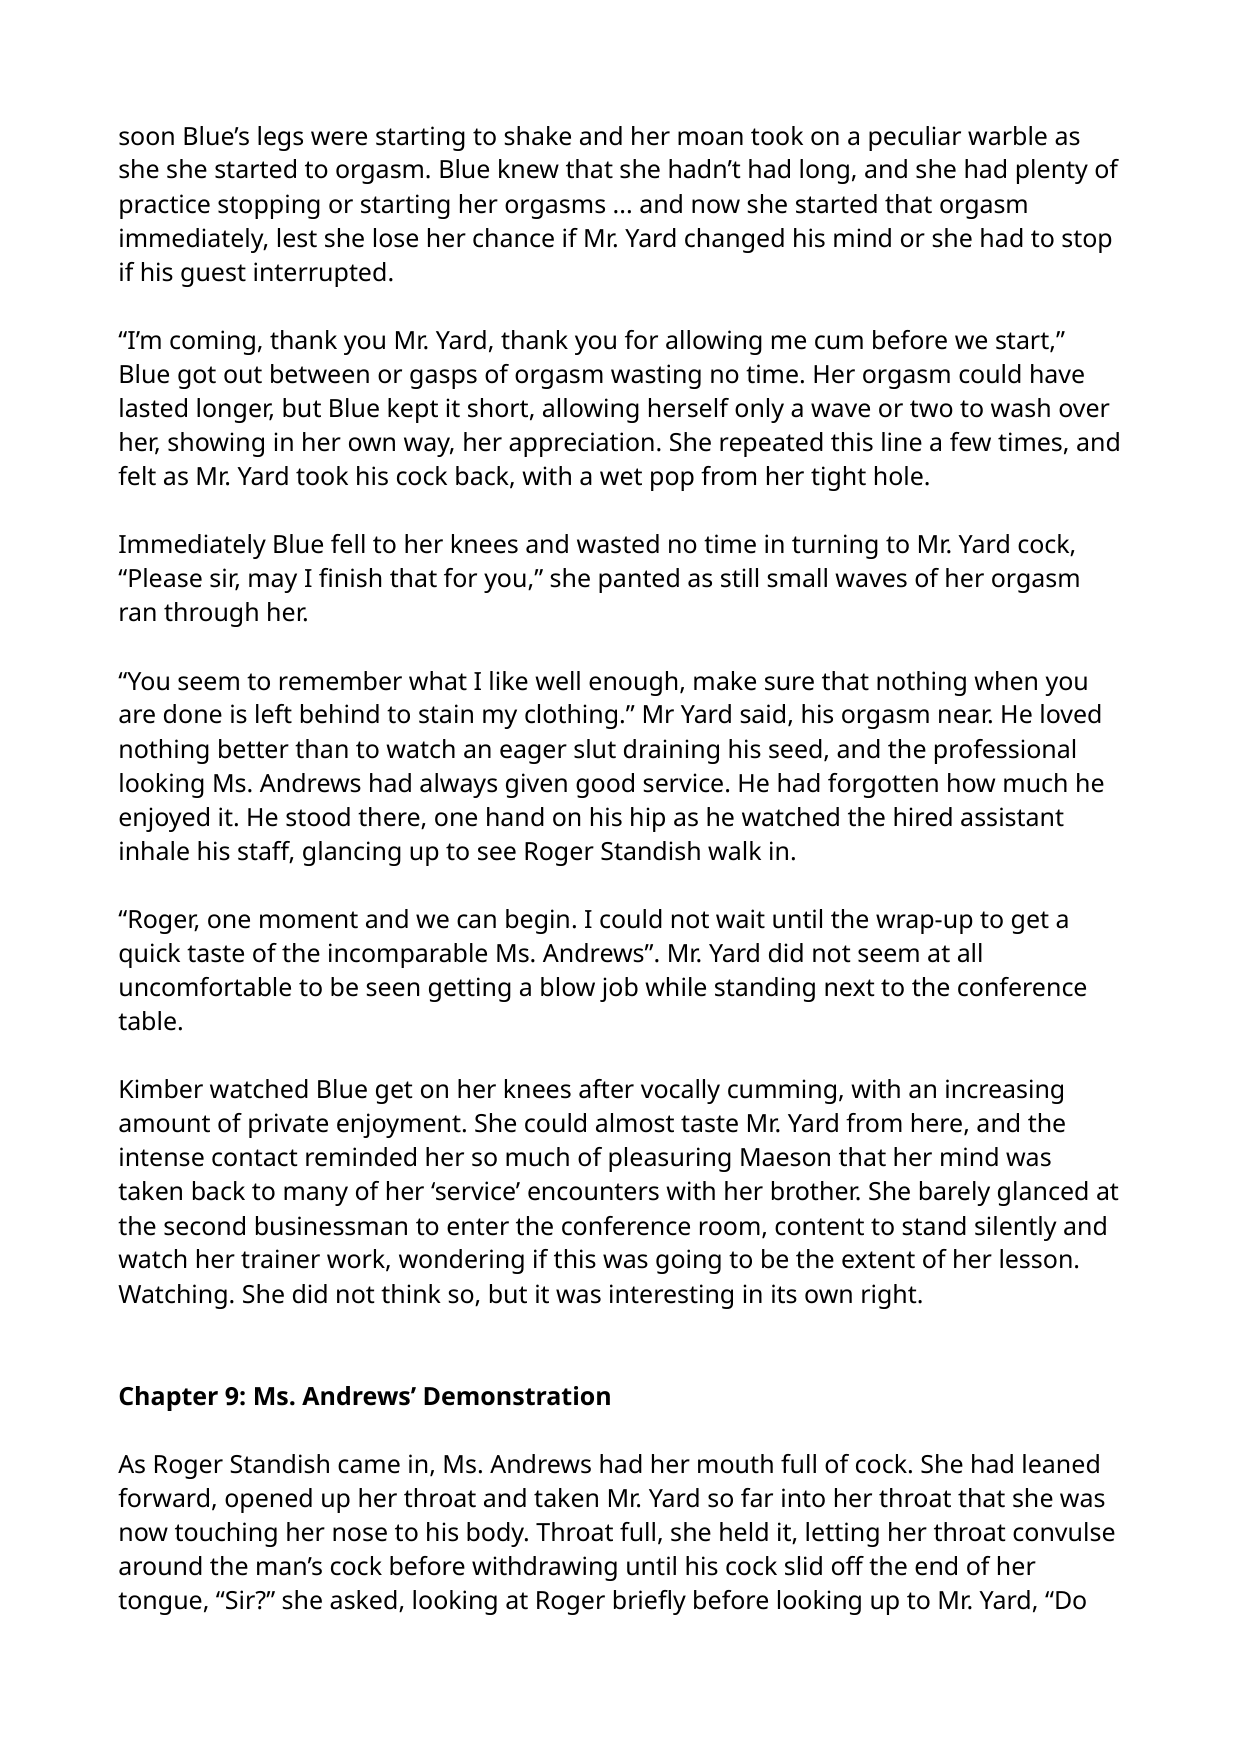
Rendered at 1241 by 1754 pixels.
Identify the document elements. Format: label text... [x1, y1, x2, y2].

text Kimber watched Blue get on her knees after vocally cumming, with an increasing amount of private enjoyment. She could almost taste Mr. Yard from here, and the intense contact reminded her so much of pleasuring Maeson that her mind was taken back to many of her ‘service’ encounters with her brother. She barely glanced at the second businessman to enter the conference room, content to stand silently and watch her trainer work, wondering if this was going to be the extent of her lesson. Watching. She did not think so, but it was interesting in its own right. [118, 1072, 1122, 1310]
text “Roger, one moment and we can begin. I could not wait until the wrap-up to get a quick taste of the incomparable Ms. Andrews”. Mr. Yard did not seem at all uncomfortable to be seen getting a blow job while standing next to the conference table. [118, 902, 1122, 1038]
text “You seem to remember what I like well enough, make sure that nothing when you are done is left behind to stain my clothing.” Mr Yard said, his orgasm near. He loved nothing better than to watch an eager slut draining his seed, and the professional looking Ms. Andrews had always given good service. He had forgotten how much he enjoyed it. He stood there, one hand on his hip as he watched the hired assistant inhale his staff, glancing up to see Roger Standish walk in. [118, 663, 1122, 867]
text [118, 1447, 1122, 1617]
text “I’m coming, thank you Mr. Yard, thank you for allowing me cum before we start,” Blue got out between or gasps of orgasm wasting no time. Her orgasm could have lasted longer, but Blue kept it short, allowing herself only a wave or two to wash over her, showing in her own way, her appreciation. She repeated this line a few times, and felt as Mr. Yard took his cock back, with a wet pop from her tight hole. [118, 322, 1122, 493]
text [118, 118, 1122, 288]
text Immediately Blue fell to her knees and wasted no time in turning to Mr. Yard cock, “Please sir, may I finish that for you,” she panted as still small waves of her orgasm ran through her. [118, 527, 1122, 629]
text Chapter 9: Ms. Andrews’ Demonstration [118, 1378, 1122, 1412]
